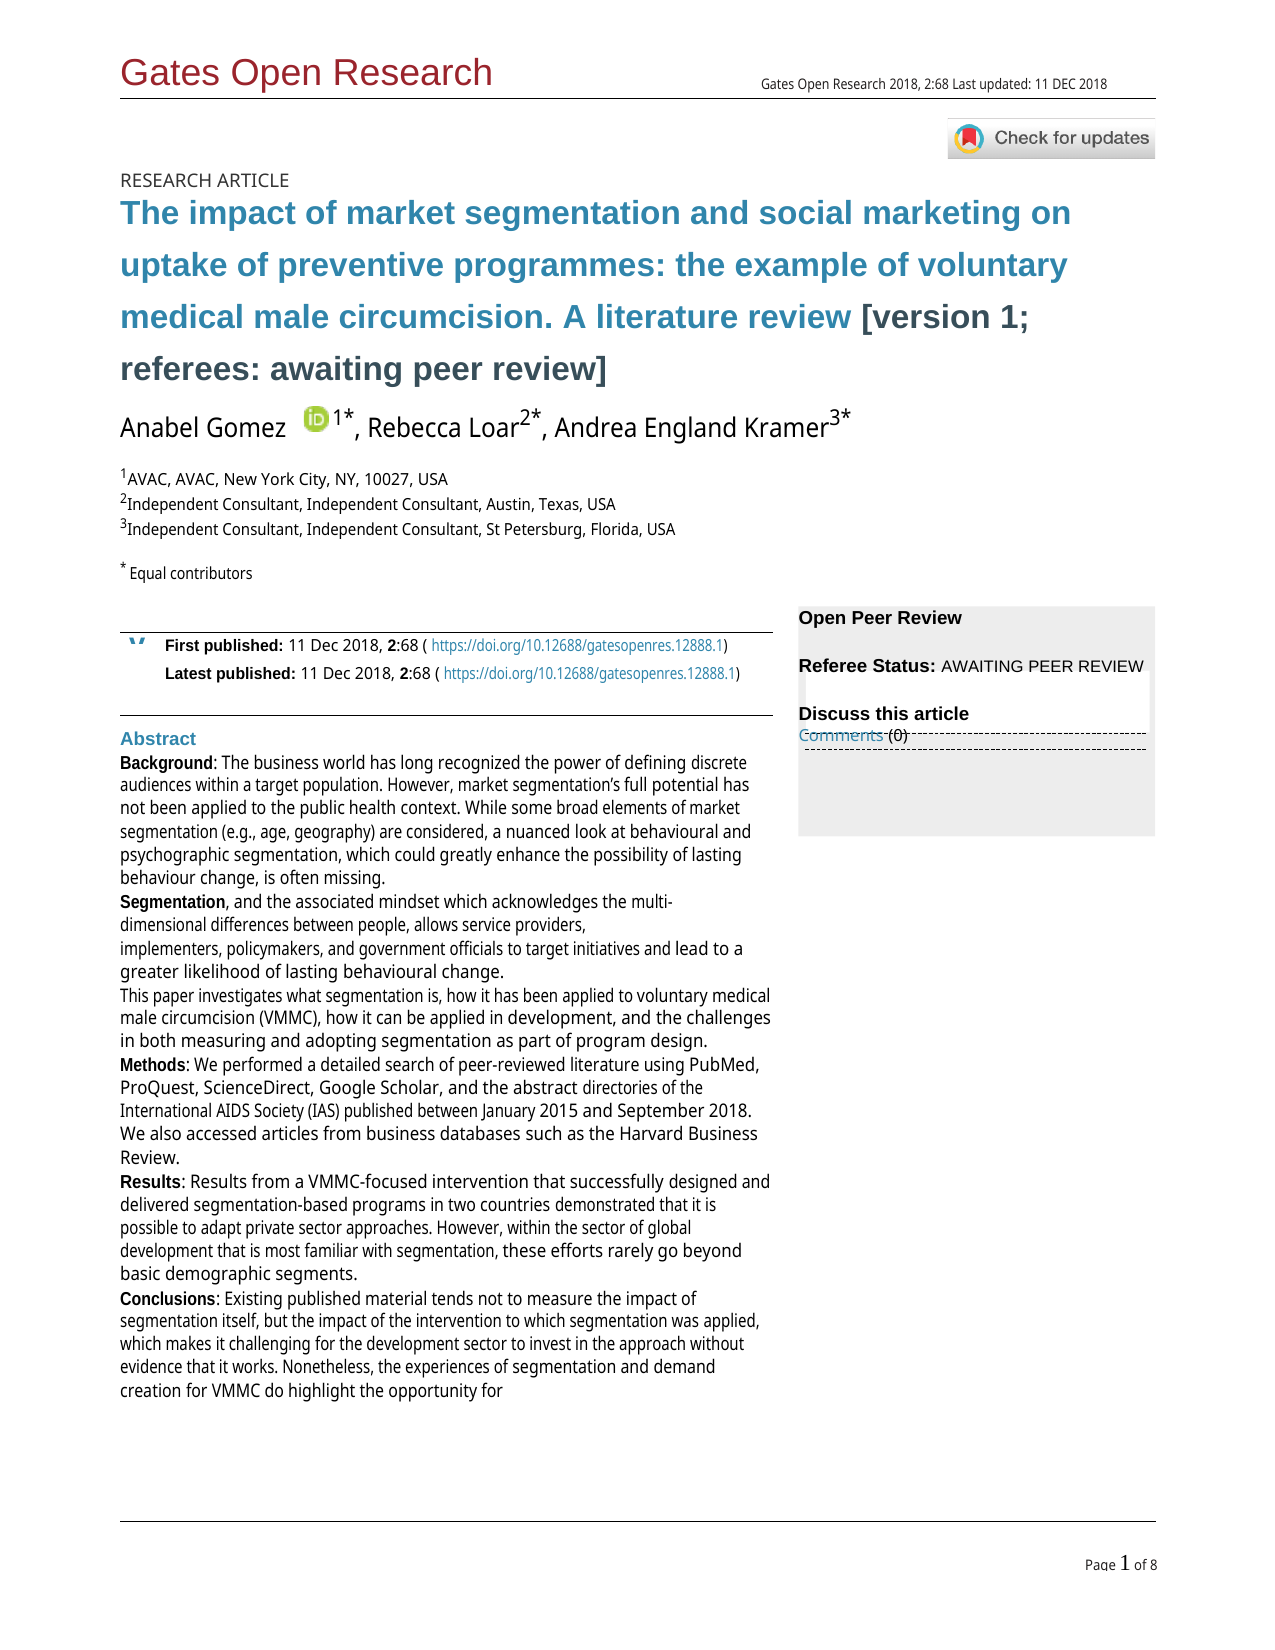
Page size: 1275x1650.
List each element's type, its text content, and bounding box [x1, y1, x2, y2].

picture [947, 118, 1155, 159]
subtitle Abstract [120, 696, 1167, 749]
text Latest published: 11 Dec 2018, 2:68 ( https://doi.org/10.12688/gatesopenres.12888.1) [165, 664, 773, 684]
text 1AVAC, AVAC, New York City, NY, 10027, USA [120, 465, 1167, 490]
text Methods: We performed a detailed search of peer-reviewed literature using PubMed, ProQuest, ScienceDirect, Google Scholar, and the abstract directories of the International AIDS Society (IAS) published between January 2015 and September 2018. We also accessed articles from business databases such as the Harvard Business Review. [120, 1053, 773, 1169]
text * Equal contributors [120, 558, 1167, 584]
text The impact of market segmentation and social marketing on uptake of preventive programmes: the example of voluntary medical male circumcision. A literature review [version 1; referees: awaiting peer review] [120, 193, 1167, 387]
text Anabel Gomez 1*, Rebecca Loar2*, Andrea England Kramer3* [120, 402, 1167, 446]
text Background: The business world has long recognized the power of defining discrete audiences within a target population. However, market segmentation’s full potential has not been applied to the public health context. While some broad elements of market segmentation (e.g., age, geography) are considered, a nuanced look at behavioural and psychographic segmentation, which could greatly enhance the possibility of lasting behaviour change, is often missing. [120, 751, 773, 890]
text 2Independent Consultant, Independent Consultant, Austin, Texas, USA [120, 490, 1167, 515]
text RESEARCH ARTICLE [120, 167, 1167, 193]
text Results: Results from a VMMC-focused intervention that successfully designed and delivered segmentation-based programs in two countries demonstrated that it is possible to adapt private sector approaches. However, within the sector of global development that is most familiar with segmentation, these efforts rarely go beyond basic demographic segments. [120, 1170, 773, 1286]
text implementers, policymakers, and government officials to target initiatives and lead to a greater likelihood of lasting behavioural change. [120, 937, 773, 983]
text Segmentation, and the associated mindset which acknowledges the multi-dimensional differences between people, allows service providers, [120, 890, 716, 937]
text Conclusions: Existing published material tends not to measure the impact of segmentation itself, but the impact of the intervention to which segmentation was applied, which makes it challenging for the development sector to invest in the approach without evidence that it works. Nonetheless, the experiences of segmentation and demand creation for VMMC do highlight the opportunity for [120, 1286, 773, 1402]
text This paper investigates what segmentation is, how it has been applied to voluntary medical male circumcision (VMMC), how it can be applied in development, and the challenges in both measuring and adopting segmentation as part of program design. [120, 984, 773, 1053]
text 3Independent Consultant, Independent Consultant, St Petersburg, Florida, USA [120, 515, 1167, 540]
text First published: 11 Dec 2018, 2:68 ( https://doi.org/10.12688/gatesopenres.12888.1) [165, 630, 773, 656]
